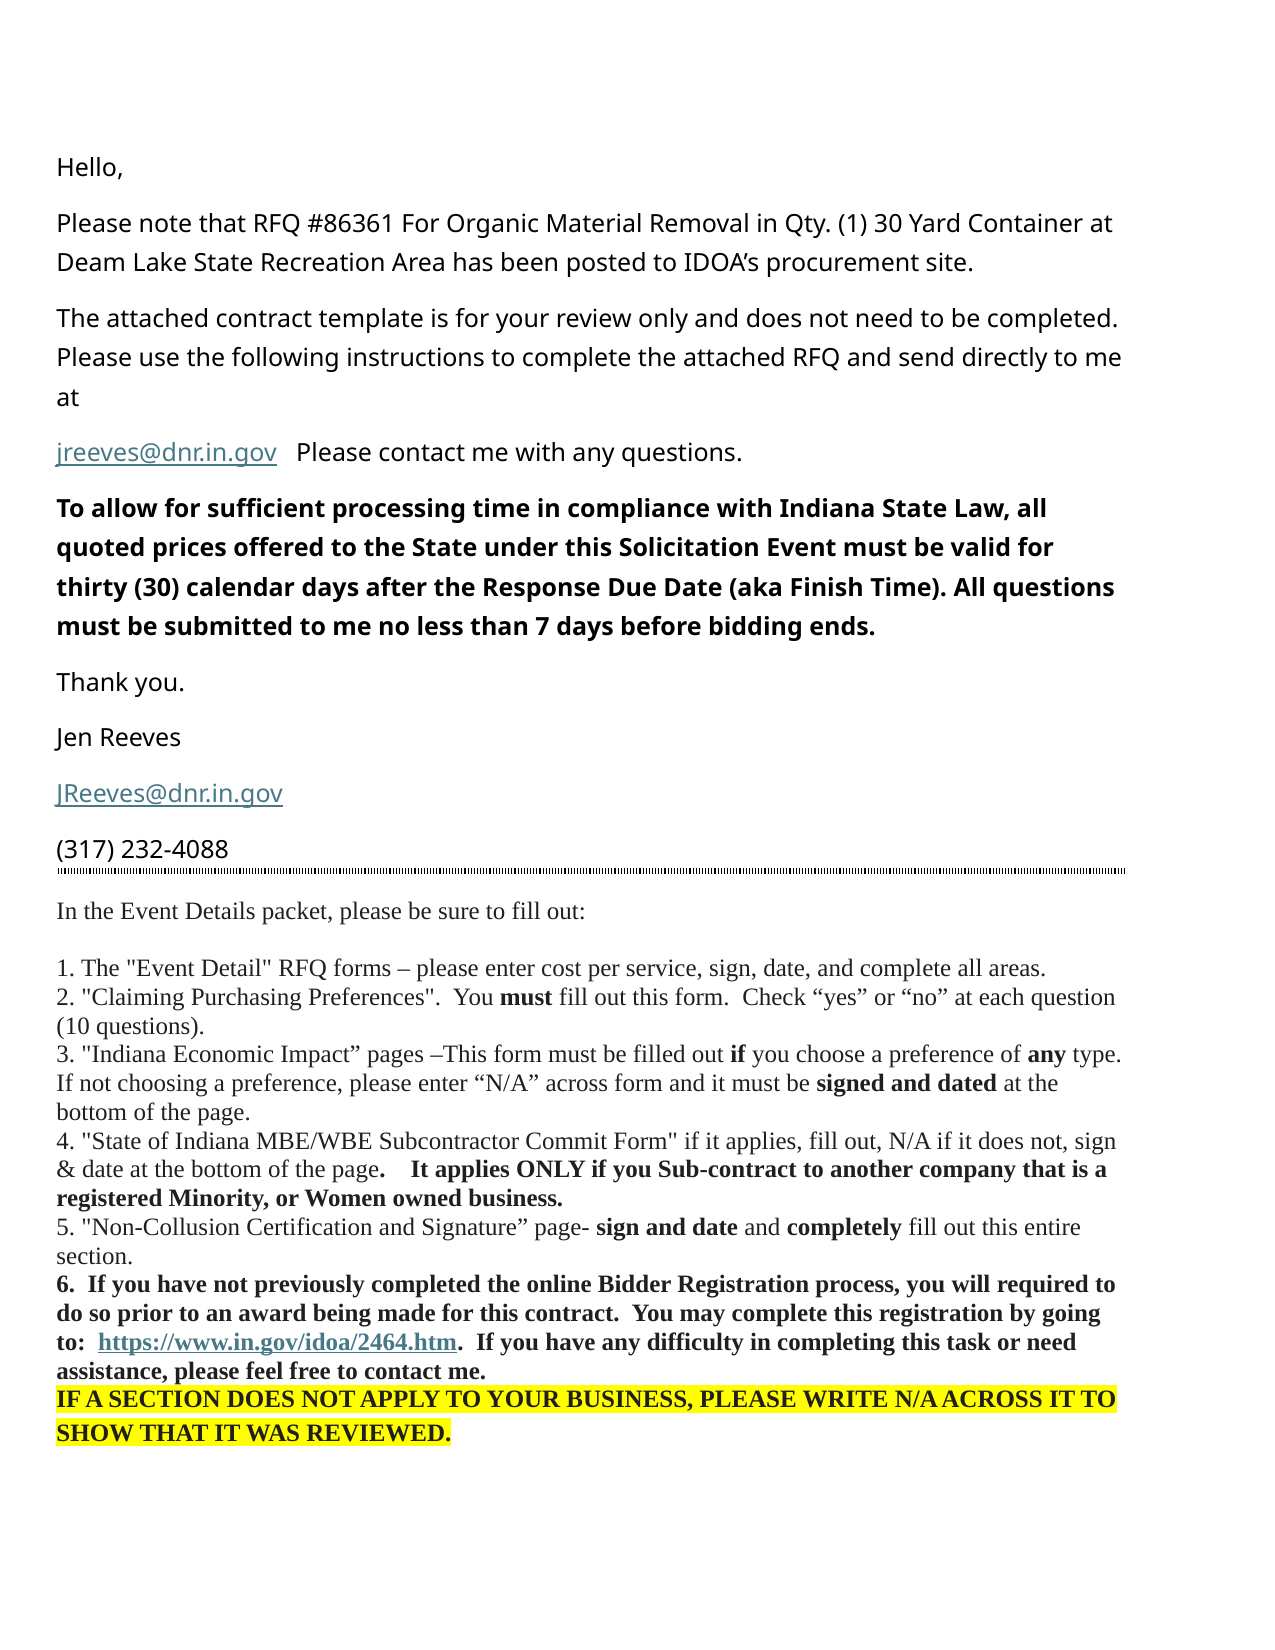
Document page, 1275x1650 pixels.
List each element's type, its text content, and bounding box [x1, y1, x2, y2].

text To allow for sufficient processing time in compliance with Indiana State Law, all quoted prices offered to the State under this Solicitation Event must be valid for thirty (30) calendar days after the Response Due Date (aka Finish Time). All questions must be submitted to me no less than 7 days before bidding ends. [56, 491, 1125, 642]
text Thank you. [56, 664, 1125, 698]
text JReeves@dnr.in.gov [56, 776, 1125, 810]
text In the Event Details packet, please be sure to fill out: [56, 896, 1125, 924]
text (317) 232-4088 [56, 832, 1125, 874]
text The attached contract template is for your review only and does not need to be completed. Please use the following instructions to complete the attached RFQ and send directly to me at [56, 301, 1125, 413]
text Please note that RFQ #86361 For Organic Material Removal in Qty. (1) 30 Yard Container at Deam Lake State Recreation Area has been posted to IDOA’s procurement site. [56, 206, 1125, 279]
text 3. "Indiana Economic Impact” pages –This form must be filled out if you choose a preference of any type. If not choosing a preference, please enter “N/A” across form and it must be signed and dated at the bottom of the page. [56, 1039, 1125, 1126]
text 1. The "Event Detail" RFQ forms – please enter cost per service, sign, date, and complete all areas. [56, 953, 1125, 982]
text 5. "Non-Collusion Certification and Signature” page- sign and date and completely fill out this entire section. [56, 1212, 1125, 1269]
text 2. "Claiming Purchasing Preferences". You must fill out this form. Check “yes” or “no” at each question (10 questions). [56, 982, 1125, 1039]
text Hello, [56, 150, 1125, 184]
text 4. "State of Indiana MBE/WBE Subcontractor Commit Form" if it applies, fill out, N/A if it does not, sign & date at the bottom of the page. It applies ONLY if you Sub-contract to another company that is a registered Minority, or Women owned business. [56, 1126, 1125, 1212]
text jreeves@dnr.in.gov Please contact me with any questions. [56, 435, 1125, 469]
text IF A SECTION DOES NOT APPLY TO YOUR BUSINESS, PLEASE WRITE N/A ACROSS IT TO SHOW THAT IT WAS REVIEWED. [56, 1384, 1125, 1446]
text Jen Reeves [56, 720, 1125, 754]
text 6. If you have not previously completed the online Bidder Registration process, you will required to do so prior to an award being made for this contract. You may complete this registration by going to: https://www.in.gov/idoa/2464.htm. If you have any difficulty in completing this task or need assistance, please feel free to contact me. [56, 1269, 1125, 1384]
